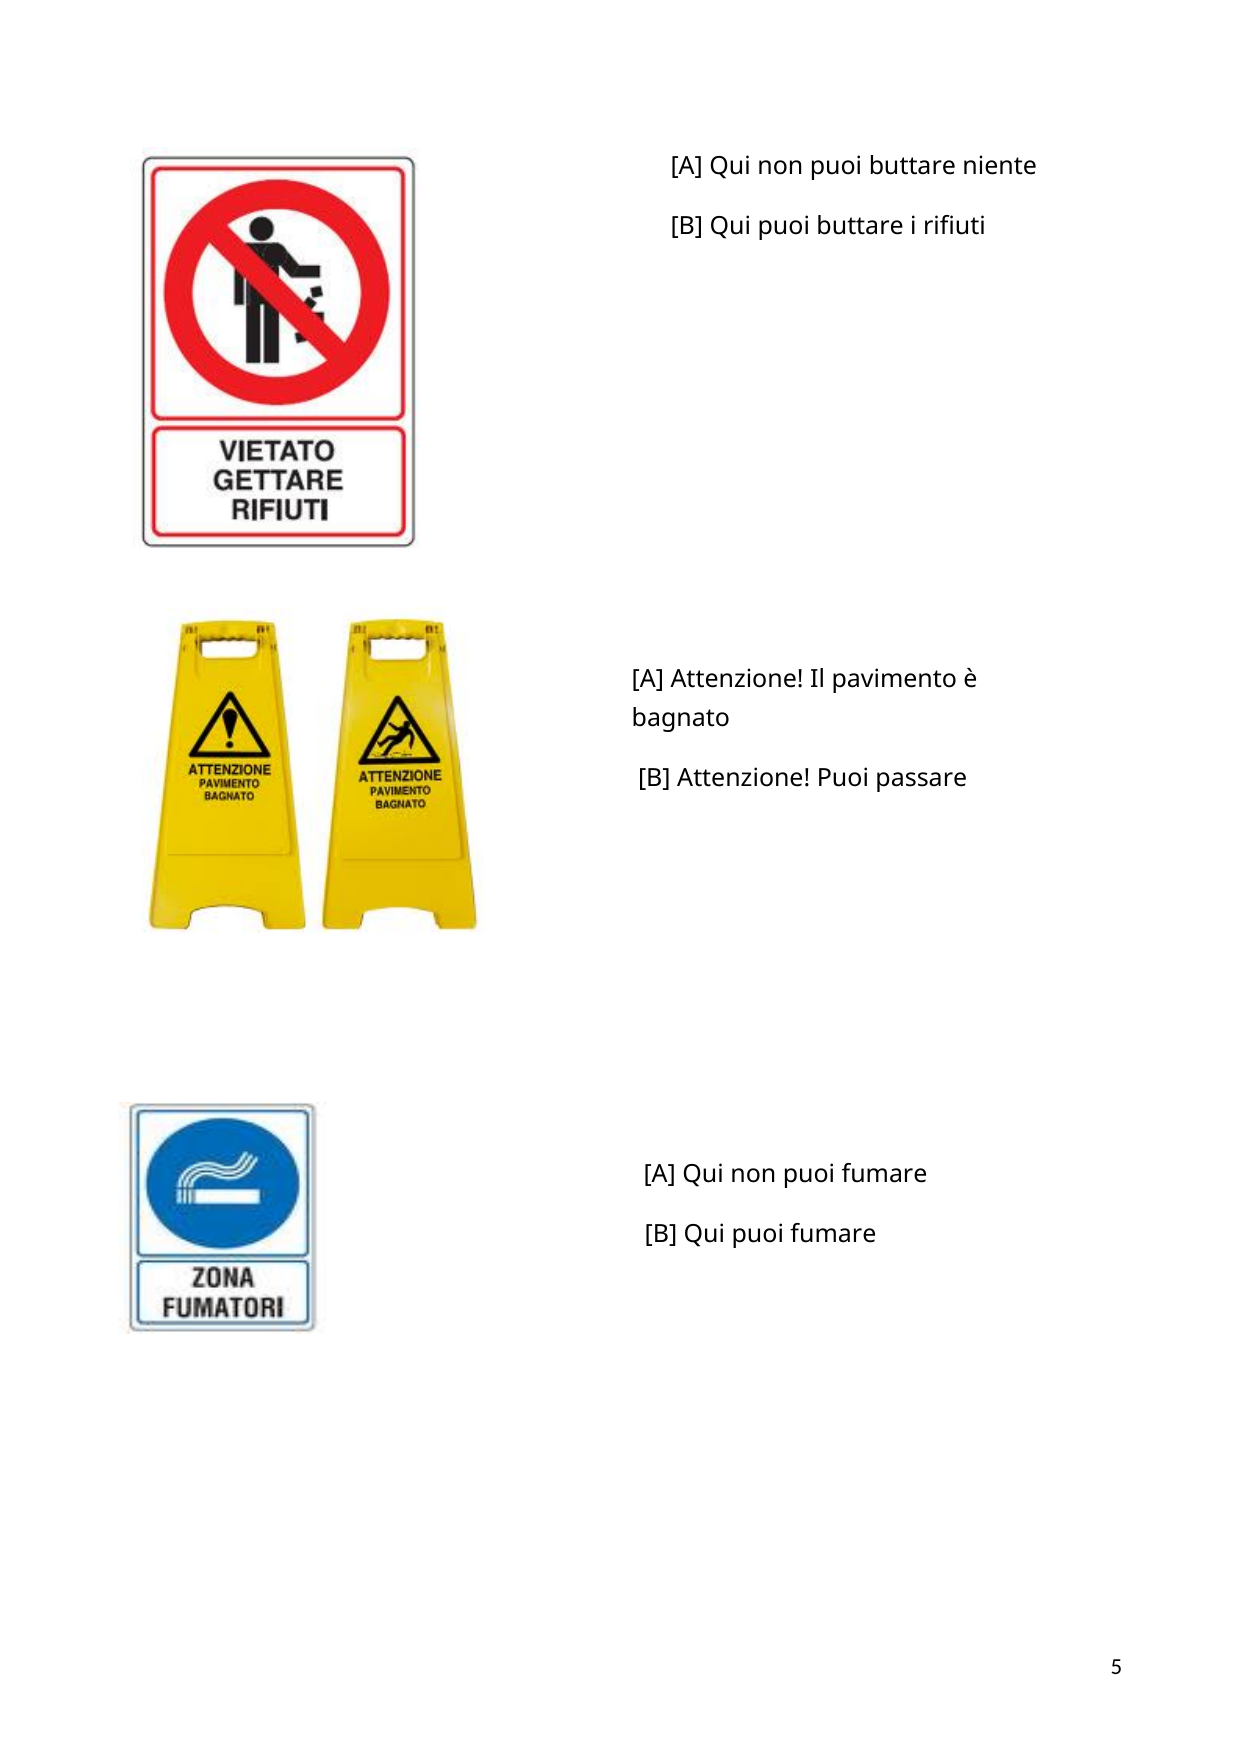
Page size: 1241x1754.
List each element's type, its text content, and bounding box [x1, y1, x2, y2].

table_cell [A] Attenzione! Il pavimento è bagnato [B] Attenzione! Puoi passare [620, 608, 1063, 1103]
picture [118, 607, 484, 945]
table_cell [107, 1103, 620, 1472]
table_cell [A] Qui non puoi fumare [B] Qui puoi fumare [620, 1103, 1063, 1472]
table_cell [620, 148, 1063, 607]
table_cell [107, 148, 620, 607]
table_cell [107, 608, 620, 1103]
picture [118, 147, 431, 554]
picture [118, 1102, 327, 1334]
